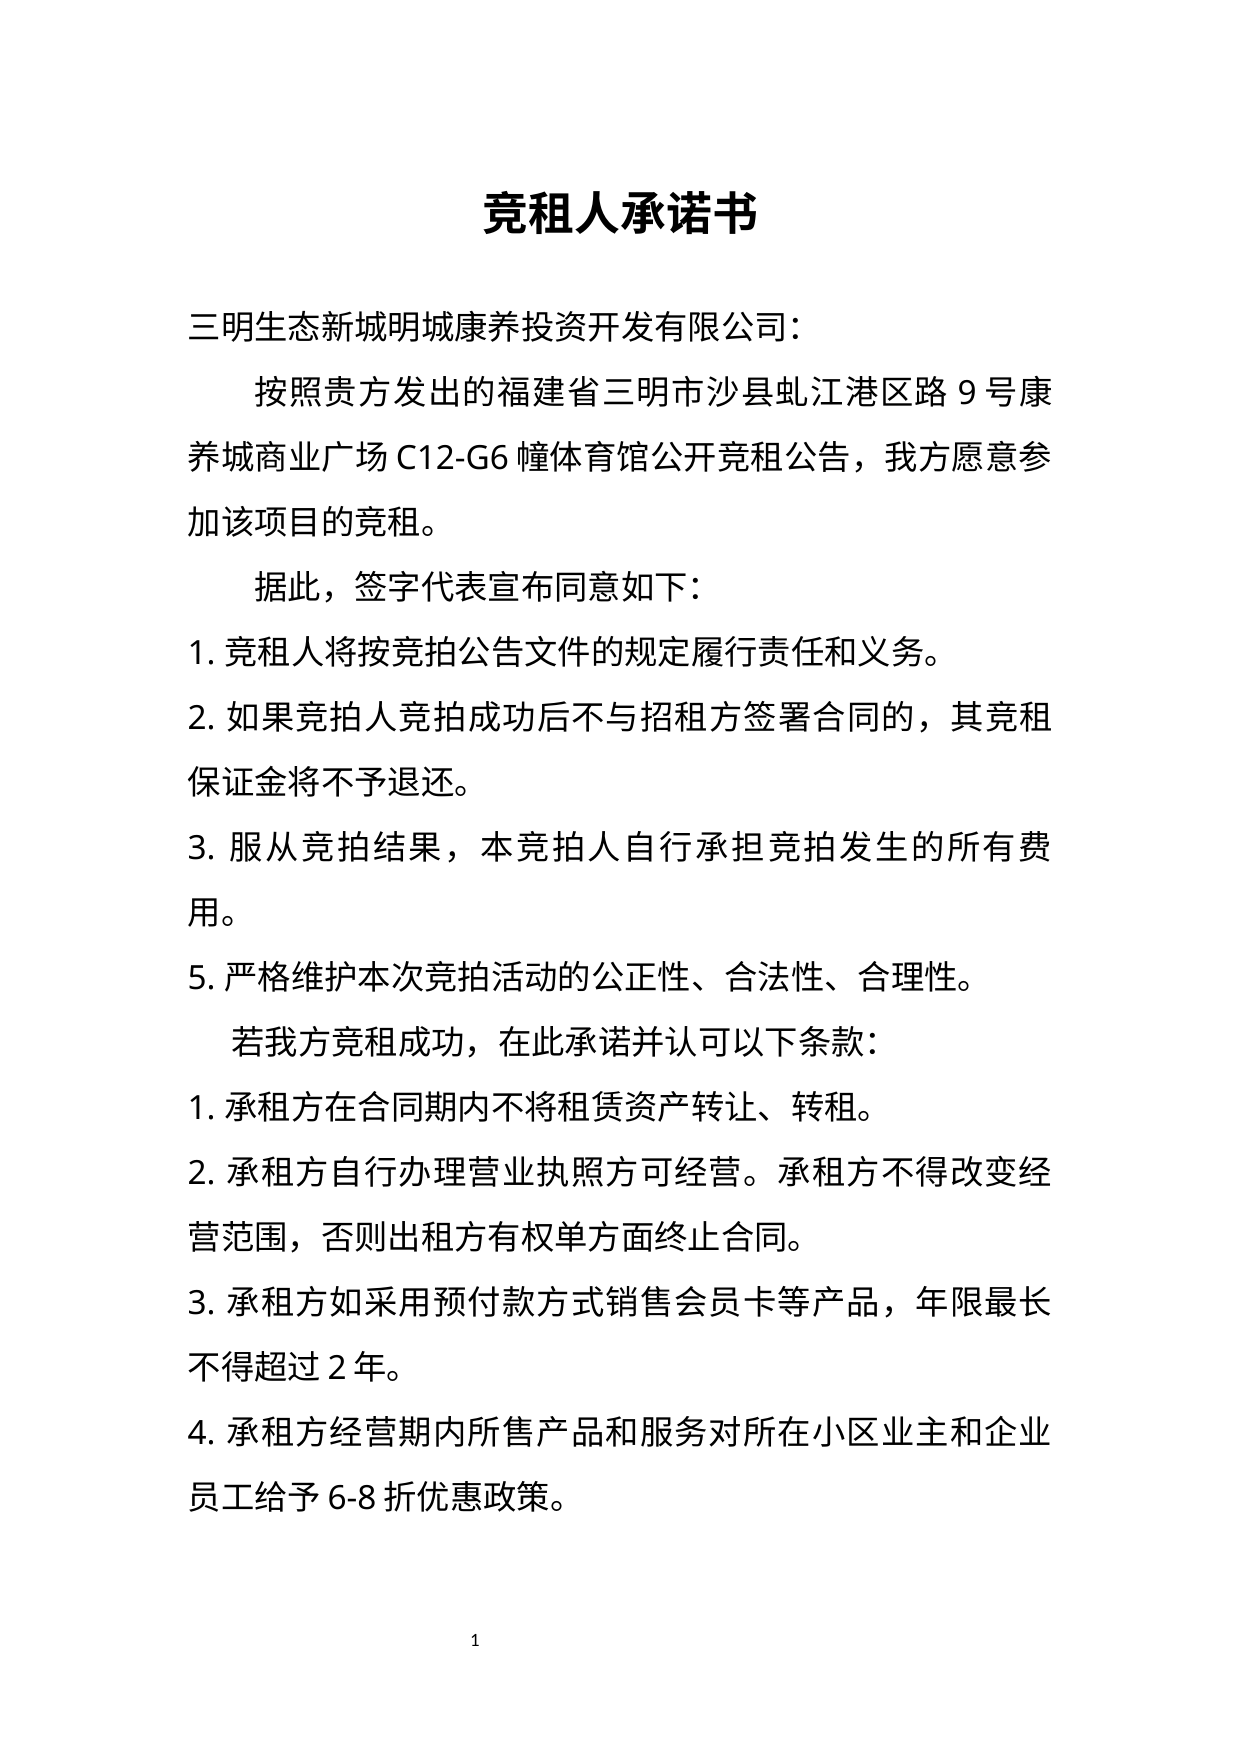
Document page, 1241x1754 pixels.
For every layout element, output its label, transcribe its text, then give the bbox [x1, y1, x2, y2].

text 2. 承租方自行办理营业执照方可经营。承租方不得改变经营范围，否则出租方有权单方面终止合同。 [187, 1138, 1053, 1268]
text 竞租人承诺书 [187, 162, 1053, 259]
text 1. 承租方在合同期内不将租赁资产转让、转租。 [187, 1073, 1053, 1138]
text 4. 承租方经营期内所售产品和服务对所在小区业主和企业员工给予6-8折优惠政策。 [187, 1398, 1053, 1528]
text 三明生态新城明城康养投资开发有限公司： [187, 293, 1053, 358]
text 若我方竞租成功，在此承诺并认可以下条款： [187, 1008, 1053, 1073]
text 2. 如果竞拍人竞拍成功后不与招租方签署合同的，其竞租保证金将不予退还。 [187, 683, 1053, 813]
text 1. 竞租人将按竞拍公告文件的规定履行责任和义务。 [187, 618, 1053, 683]
text 按照贵方发出的福建省三明市沙县虬江港区路9号康养城商业广场C12-G6幢体育馆公开竞租公告，我方愿意参加该项目的竞租。 [187, 358, 1053, 553]
text 3. 承租方如采用预付款方式销售会员卡等产品，年限最长不得超过2年。 [187, 1268, 1053, 1398]
text 据此，签字代表宣布同意如下： [187, 553, 1053, 618]
text 5. 严格维护本次竞拍活动的公正性、合法性、合理性。 [187, 943, 1053, 1008]
text 3. 服从竞拍结果，本竞拍人自行承担竞拍发生的所有费用。 [187, 813, 1053, 943]
